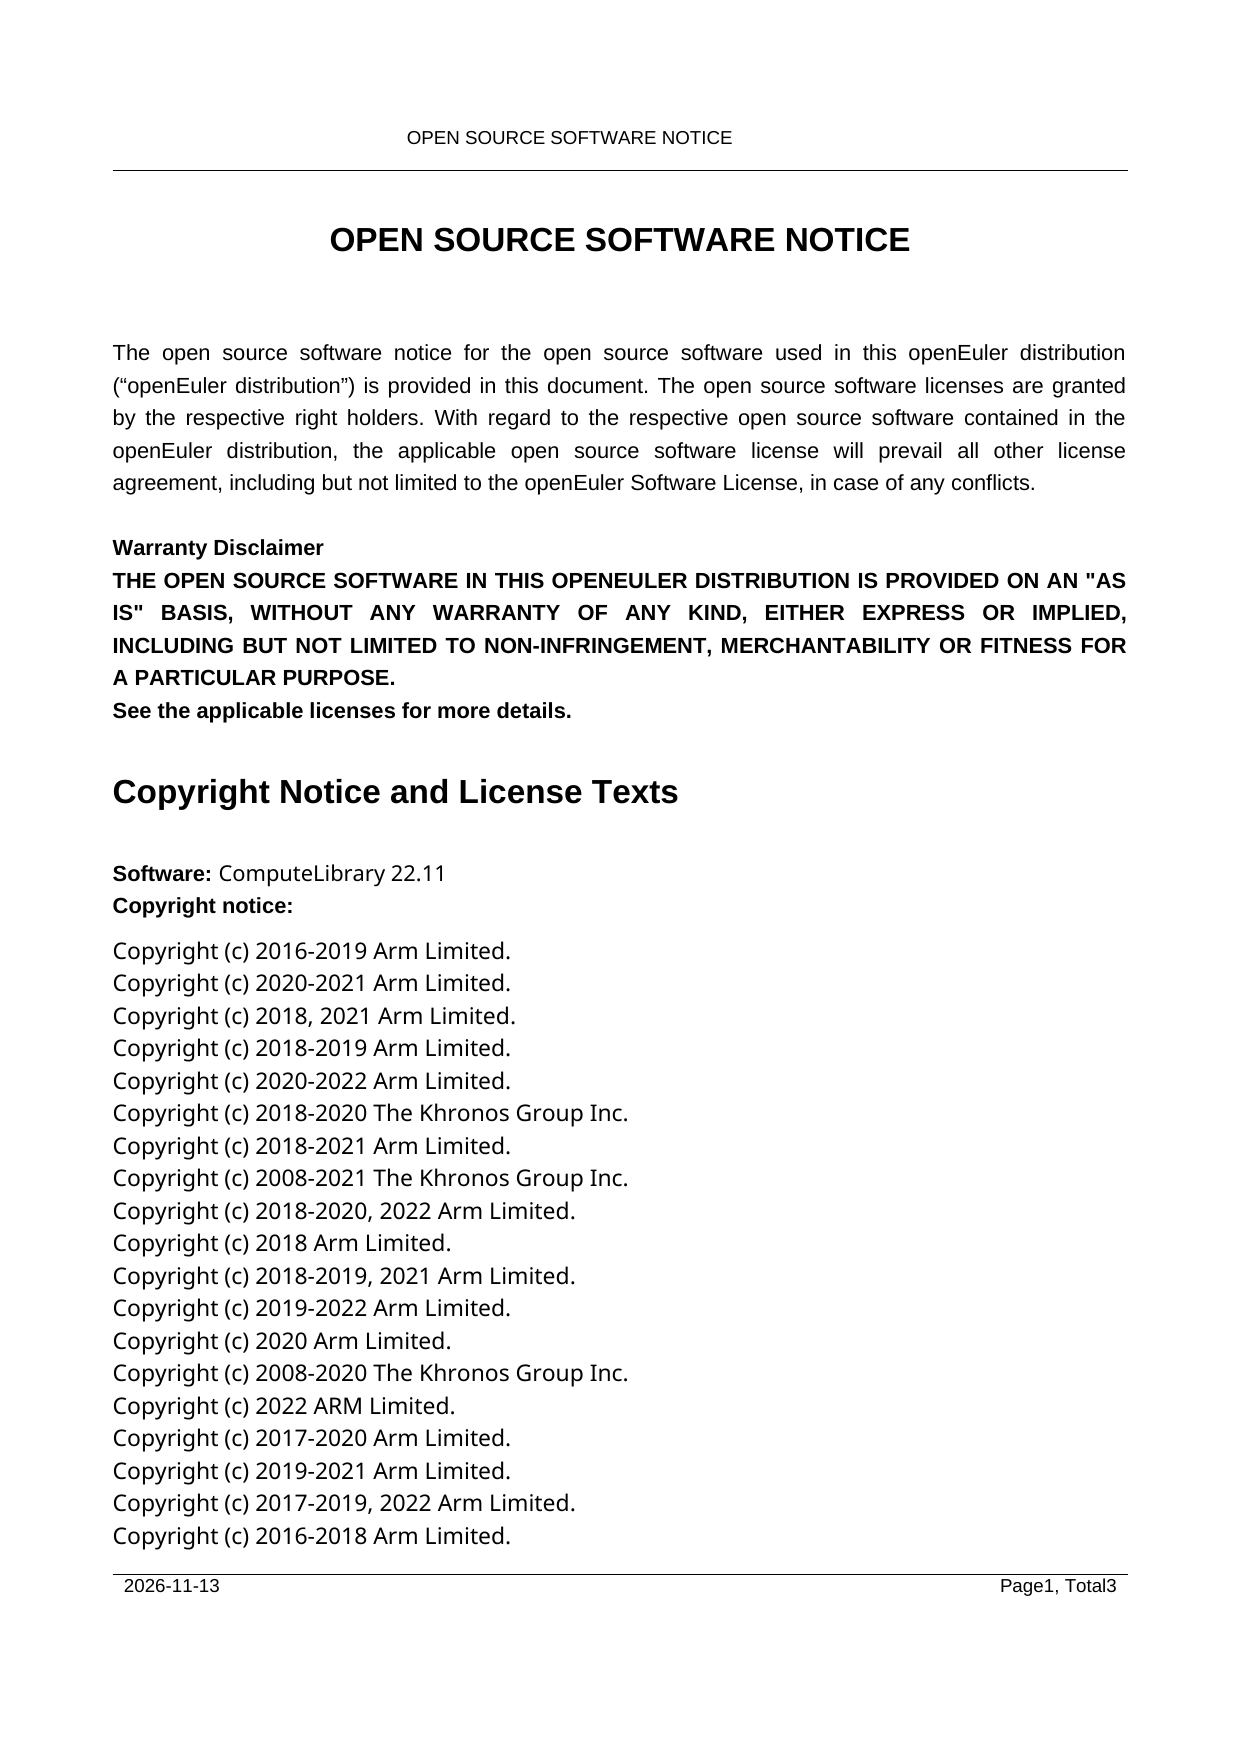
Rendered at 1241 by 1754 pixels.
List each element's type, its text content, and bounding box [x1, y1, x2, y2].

title Software: ComputeLibrary 22.11 [112, 856, 1128, 889]
text Copyright notice: [112, 889, 1128, 921]
text The open source software notice for the open source software used in this openEuler distribution (“openEuler distribution”) is provided in this document. The open source software licenses are granted by the respective right holders. With regard to the respective open source software contained in the openEuler distribution, the applicable open source software license will prevail all other license agreement, including but not limited to the openEuler Software License, in case of any conflicts. [112, 336, 1128, 499]
text THE OPEN SOURCE SOFTWARE IN THIS OPENEULER DISTRIBUTION IS PROVIDED ON AN "AS IS" BASIS, WITHOUT ANY WARRANTY OF ANY KIND, EITHER EXPRESS OR IMPLIED, INCLUDING BUT NOT LIMITED TO NON-INFRINGEMENT, MERCHANTABILITY OR FITNESS FOR A PARTICULAR PURPOSE. See the applicable licenses for more details. [112, 564, 1128, 726]
text Warranty Disclaimer [112, 531, 1128, 564]
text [112, 934, 1128, 1551]
text Copyright Notice and License Texts [112, 759, 1128, 824]
text OPEN SOURCE SOFTWARE NOTICE [112, 206, 1128, 271]
